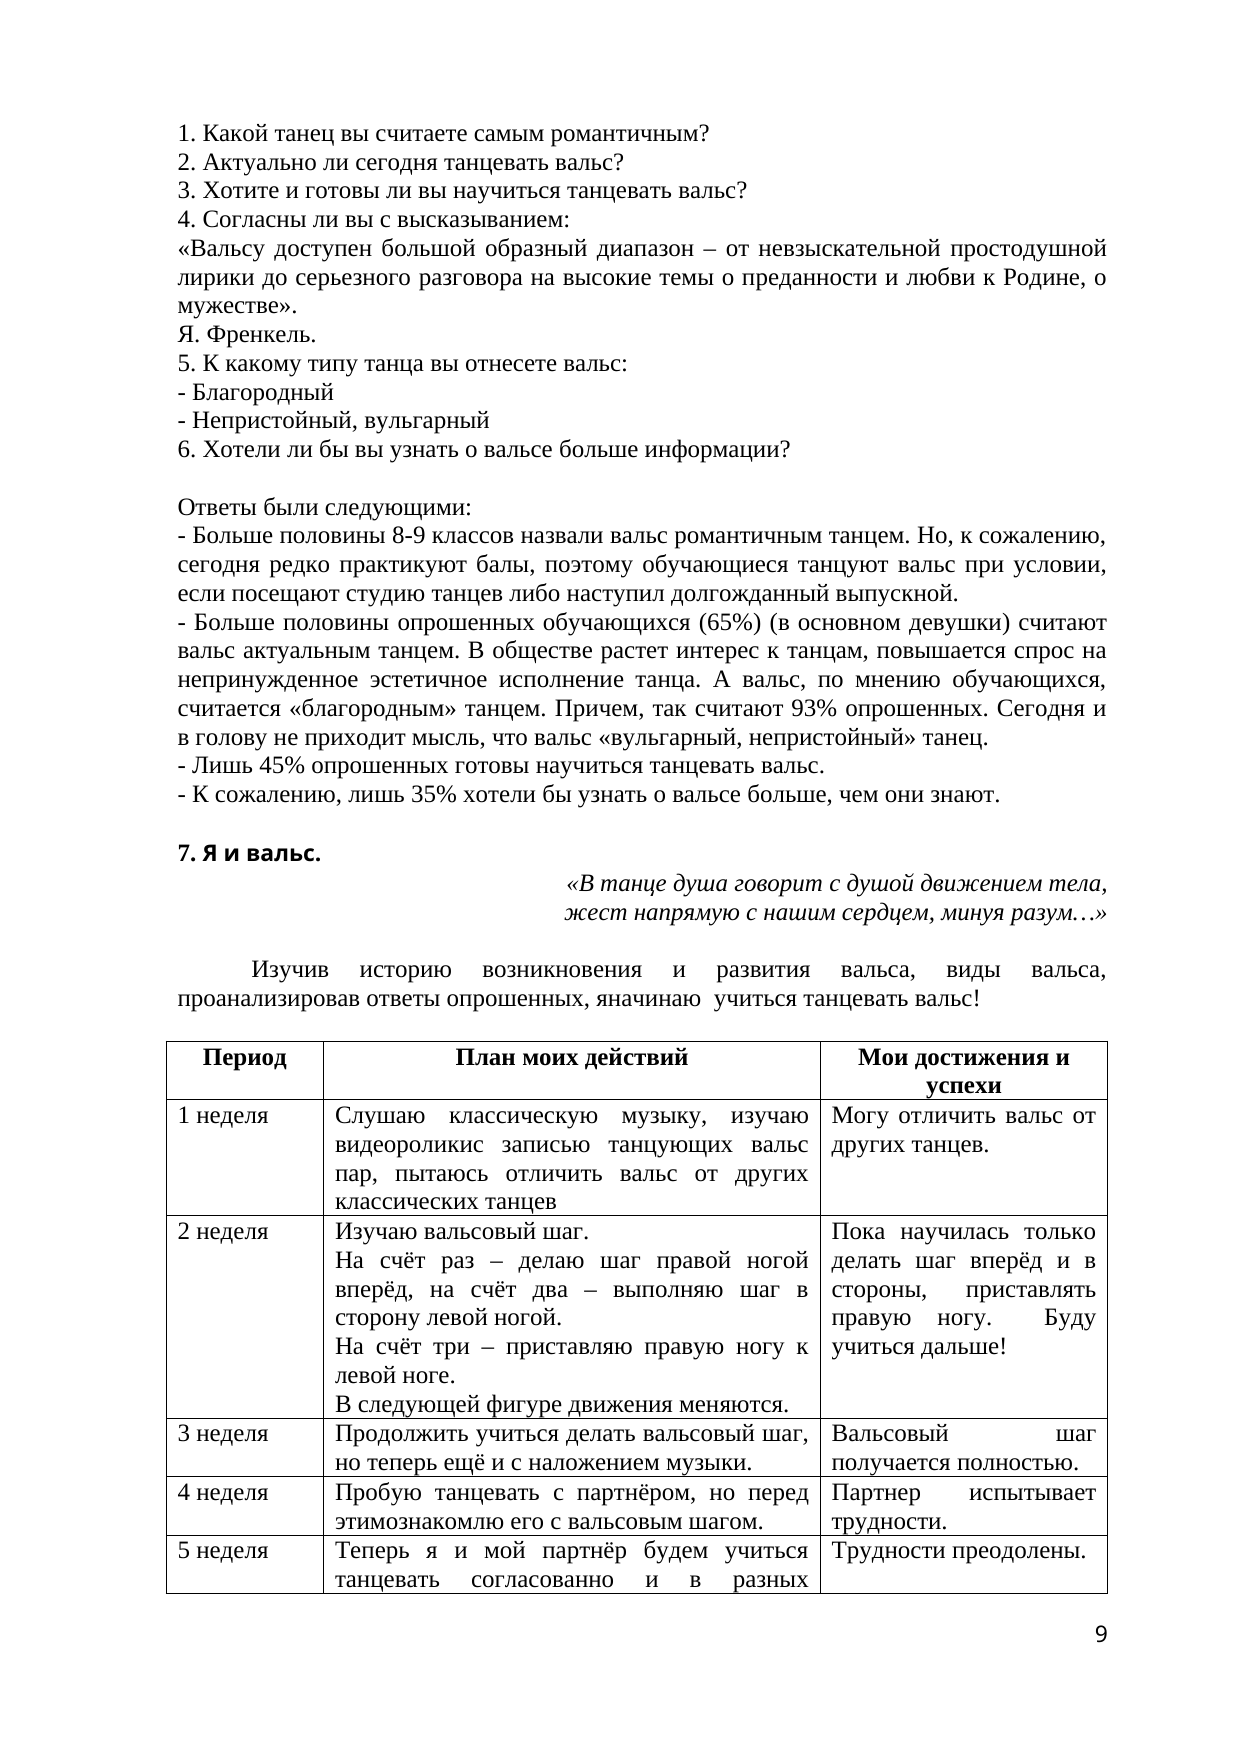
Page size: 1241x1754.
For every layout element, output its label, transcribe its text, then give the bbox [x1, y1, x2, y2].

text - Лишь 45% опрошенных готовы научиться танцевать вальс. [177, 751, 1107, 779]
table_cell 2 неделя [167, 1216, 323, 1417]
text 4. Согласны ли вы с высказыванием: [177, 204, 1107, 233]
text 5. К какому типу танца вы отнесете вальс: [177, 348, 1107, 377]
text Я. Френкель. [177, 319, 1107, 348]
table_cell 4 неделя [167, 1477, 323, 1534]
text 7. Я и вальс. [177, 837, 1107, 868]
table_cell Слушаю классическую музыку, изучаю видеороликис записью танцующих вальс пар, пытаюсь отличить вальс от других классических танцев [324, 1100, 820, 1215]
table_cell Изучаю вальсовый шаг. На счёт раз – делаю шаг правой ногой вперёд, на счёт два – выполняю шаг в сторону левой ногой. На счёт три – приставляю правую ногу к левой ноге. В следующей фигуре движения меняются. [324, 1216, 820, 1417]
table_cell 3 неделя [167, 1419, 323, 1476]
text - Больше половины 8-9 классов назвали вальс романтичным танцем. Но, к сожалению, сегодня редко практикуют балы, поэтому обучающиеся танцуют вальс при условии, если посещают студию танцев либо наступил долгожданный выпускной. [177, 521, 1107, 607]
text 1. Какой танец вы считаете самым романтичным? [177, 118, 1107, 147]
table_cell Партнер испытывает трудности. [821, 1477, 1107, 1534]
table_cell 1 неделя [167, 1100, 323, 1215]
text - К сожалению, лишь 35% хотели бы узнать о вальсе больше, чем они знают. [177, 779, 1107, 808]
table_cell Могу отличить вальс от других танцев. [821, 1100, 1107, 1215]
text - Непристойный, вульгарный [177, 406, 1107, 434]
text Ответы были следующими: [177, 492, 1107, 521]
table_cell 5 неделя [167, 1536, 323, 1593]
table_cell Вальсовый шаг получается полностью. [821, 1419, 1107, 1476]
text «Вальсу доступен большой образный диапазон – от невзыскательной простодушной лирики до серьезного разговора на высокие темы о преданности и любви к Родине, о мужестве». [177, 233, 1107, 319]
table_header Мои достижения и успехи [821, 1042, 1107, 1099]
text 6. Хотели ли бы вы узнать о вальсе больше информации? [177, 434, 1107, 463]
table_header Период [167, 1042, 323, 1099]
text 3. Хотите и готовы ли вы научиться танцевать вальс? [177, 176, 1107, 204]
text «В танце душа говорит с душой движением тела, [177, 868, 1107, 897]
table_cell Продолжить учиться делать вальсовый шаг, но теперь ещё и с наложением музыки. [324, 1419, 820, 1476]
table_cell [821, 1536, 1107, 1593]
text - Благородный [177, 377, 1107, 406]
text Изучив историю возникновения и развития вальса, виды вальса, проанализировав ответы опрошенных, яначинаю учиться танцевать вальс! [177, 954, 1107, 1012]
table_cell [324, 1536, 820, 1593]
text - Больше половины опрошенных обучающихся (65%) (в основном девушки) считают вальс актуальным танцем. В обществе растет интерес к танцам, повышается спрос на непринужденное эстетичное исполнение танца. А вальс, по мнению обучающихся, считается «благородным» танцем. Причем, так считают 93% опрошенных. Сегодня и в голову не приходит мысль, что вальс «вульгарный, непристойный» танец. [177, 607, 1107, 751]
table_header План моих действий [324, 1042, 820, 1099]
text жест напрямую с нашим сердцем, минуя разум…» [177, 897, 1107, 926]
table_cell Пробую танцевать с партнёром, но перед этимознакомлю его с вальсовым шагом. [324, 1477, 820, 1534]
table_cell Пока научилась только делать шаг вперёд и в стороны, приставлять правую ногу. Буду учиться дальше! [821, 1216, 1107, 1417]
text 2. Актуально ли сегодня танцевать вальс? [177, 147, 1107, 176]
